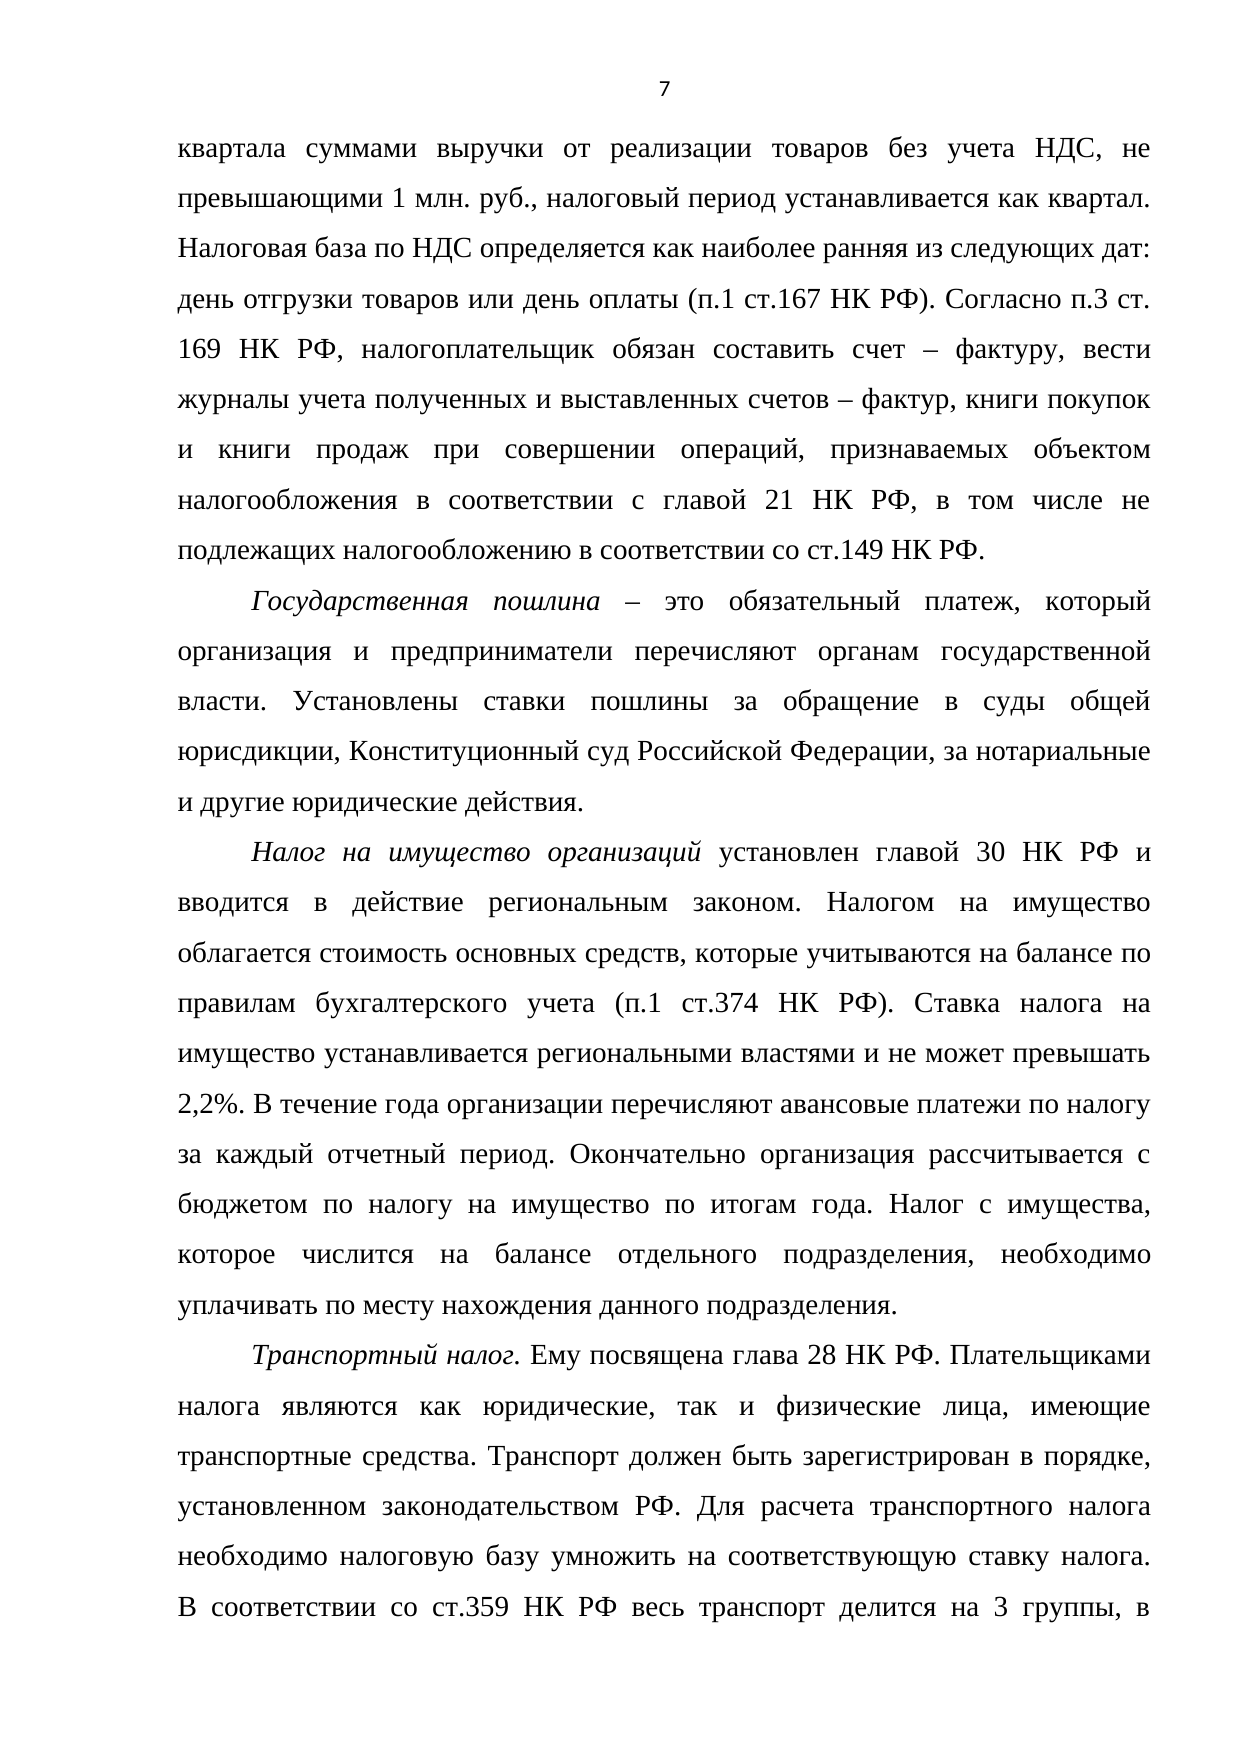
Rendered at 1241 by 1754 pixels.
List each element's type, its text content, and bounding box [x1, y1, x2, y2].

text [177, 1337, 1152, 1622]
text Налог на имущество организаций установлен главой 30 НК РФ и вводится в действие региональным законом. Налогом на имущество облагается стоимость основных средств, которые учитываются на балансе по правилам бухгалтерского учета (п.1 ст.374 НК РФ). Ставка налога на имущество устанавливается региональными властями и не может превышать 2,2%. В течение года организации перечисляют авансовые платежи по налогу за каждый отчетный период. Окончательно организация рассчитывается с бюджетом по налогу на имущество по итогам года. Налог с имущества, которое числится на балансе отдельного подразделения, необходимо уплачивать по месту нахождения данного подразделения. [177, 834, 1152, 1321]
text Государственная пошлина – это обязательный платеж, который организация и предприниматели перечисляют органам государственной власти. Установлены ставки пошлины за обращение в суды общей юрисдикции, Конституционный суд Российской Федерации, за нотариальные и другие юридические действия. [177, 583, 1152, 817]
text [177, 130, 1152, 566]
